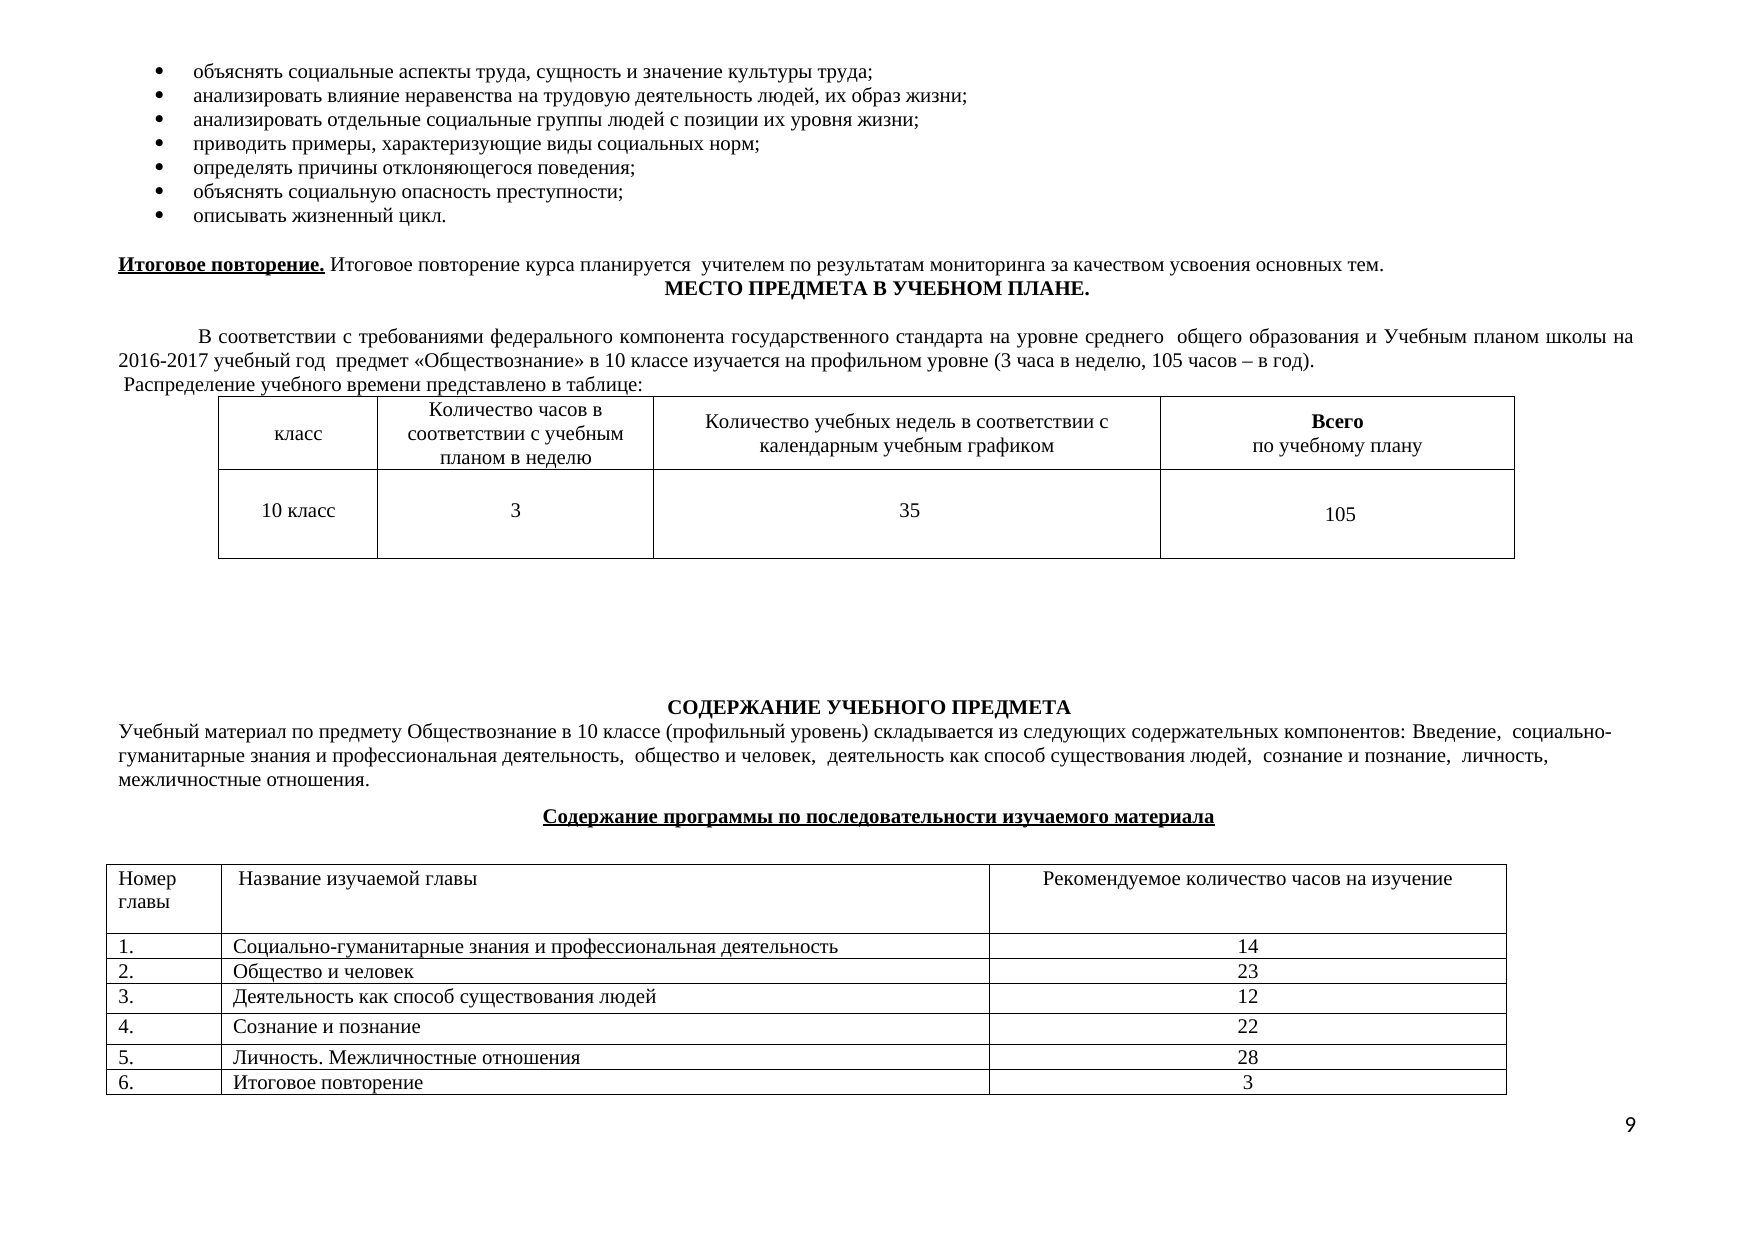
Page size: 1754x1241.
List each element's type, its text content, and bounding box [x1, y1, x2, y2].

table_cell Личность. Межличностные отношения [222, 1045, 989, 1069]
table_cell 23 [990, 959, 1506, 983]
table_cell 28 [990, 1045, 1506, 1069]
table_cell 4. [107, 1014, 221, 1044]
table_header Рекомендуемое количество часов на изучение [990, 865, 1506, 933]
table_cell Социально-гуманитарные знания и профессиональная деятельность [222, 934, 989, 958]
text Распределение учебного времени представлено в таблице: [118, 372, 1636, 396]
text Итоговое повторение. Итоговое повторение курса планируется учителем по результатам мониторинга за качеством усвоения основных тем. [118, 252, 1636, 276]
table_header Количество часов в соответствии с учебным планом в неделю [378, 397, 653, 469]
table_cell Общество и человек [222, 959, 989, 983]
text МЕСТО ПРЕДМЕТА В УЧЕБНОМ ПЛАНЕ. [118, 276, 1636, 300]
text Учебный материал по предмету Обществознание в 10 классе (профильный уровень) складывается из следующих содержательных компонентов: Введение, социально-гуманитарные знания и профессиональная деятельность, общество и человек, деятельность как способ существования людей, сознание и познание, личность, межличностные отношения. [118, 719, 1636, 791]
table_header Название изучаемой главы [222, 865, 989, 933]
table_header Номер главы [107, 865, 221, 933]
table_cell 3 [378, 470, 653, 558]
table_cell 5. [107, 1045, 221, 1069]
table_cell 22 [990, 1014, 1506, 1044]
table_cell Деятельность как способ существования людей [222, 984, 989, 1013]
list анализировать влияние неравенства на трудовую деятельность людей, их образ жизни; [156, 83, 1636, 107]
list анализировать отдельные социальные группы людей с позиции их уровня жизни; [156, 107, 1636, 131]
table_cell 35 [654, 470, 1160, 558]
text Содержание программы по последовательности изучаемого материала [122, 803, 1630, 828]
text В соответствии с требованиями федерального компонента государственного стандарта на уровне среднего общего образования и Учебным планом школы на 2016-2017 учебный год предмет «Обществознание» в 10 классе изучается на профильном уровне (3 часа в неделю, 105 часов – в год). [118, 324, 1636, 372]
table_cell Сознание и познание [222, 1014, 989, 1044]
list описывать жизненный цикл. [156, 203, 1636, 227]
table_cell 10 класс [219, 470, 377, 558]
table_cell 3. [107, 984, 221, 1013]
table_cell Итоговое повторение [222, 1070, 989, 1094]
table_header Всего по учебному плану [1161, 397, 1514, 469]
table_cell 1. [107, 934, 221, 958]
table_cell 14 [990, 934, 1506, 958]
table_header класс [219, 397, 377, 469]
table_cell 6. [107, 1070, 221, 1094]
table_cell 105 [1161, 470, 1514, 558]
list объяснять социальные аспекты труда, сущность и значение культуры труда; [156, 59, 1636, 83]
table_header Количество учебных недель в соответствии с календарным учебным графиком [654, 397, 1160, 469]
text СОДЕРЖАНИЕ УЧЕБНОГО ПРЕДМЕТА [118, 694, 1620, 719]
list приводить примеры, характеризующие виды социальных норм; [156, 131, 1635, 155]
table_cell 12 [990, 984, 1506, 1013]
table_cell 2. [107, 959, 221, 983]
table_cell 3 [990, 1070, 1506, 1094]
list объяснять социальную опасность преступности; [156, 179, 1636, 203]
list определять причины отклоняющегося поведения; [156, 155, 1635, 179]
